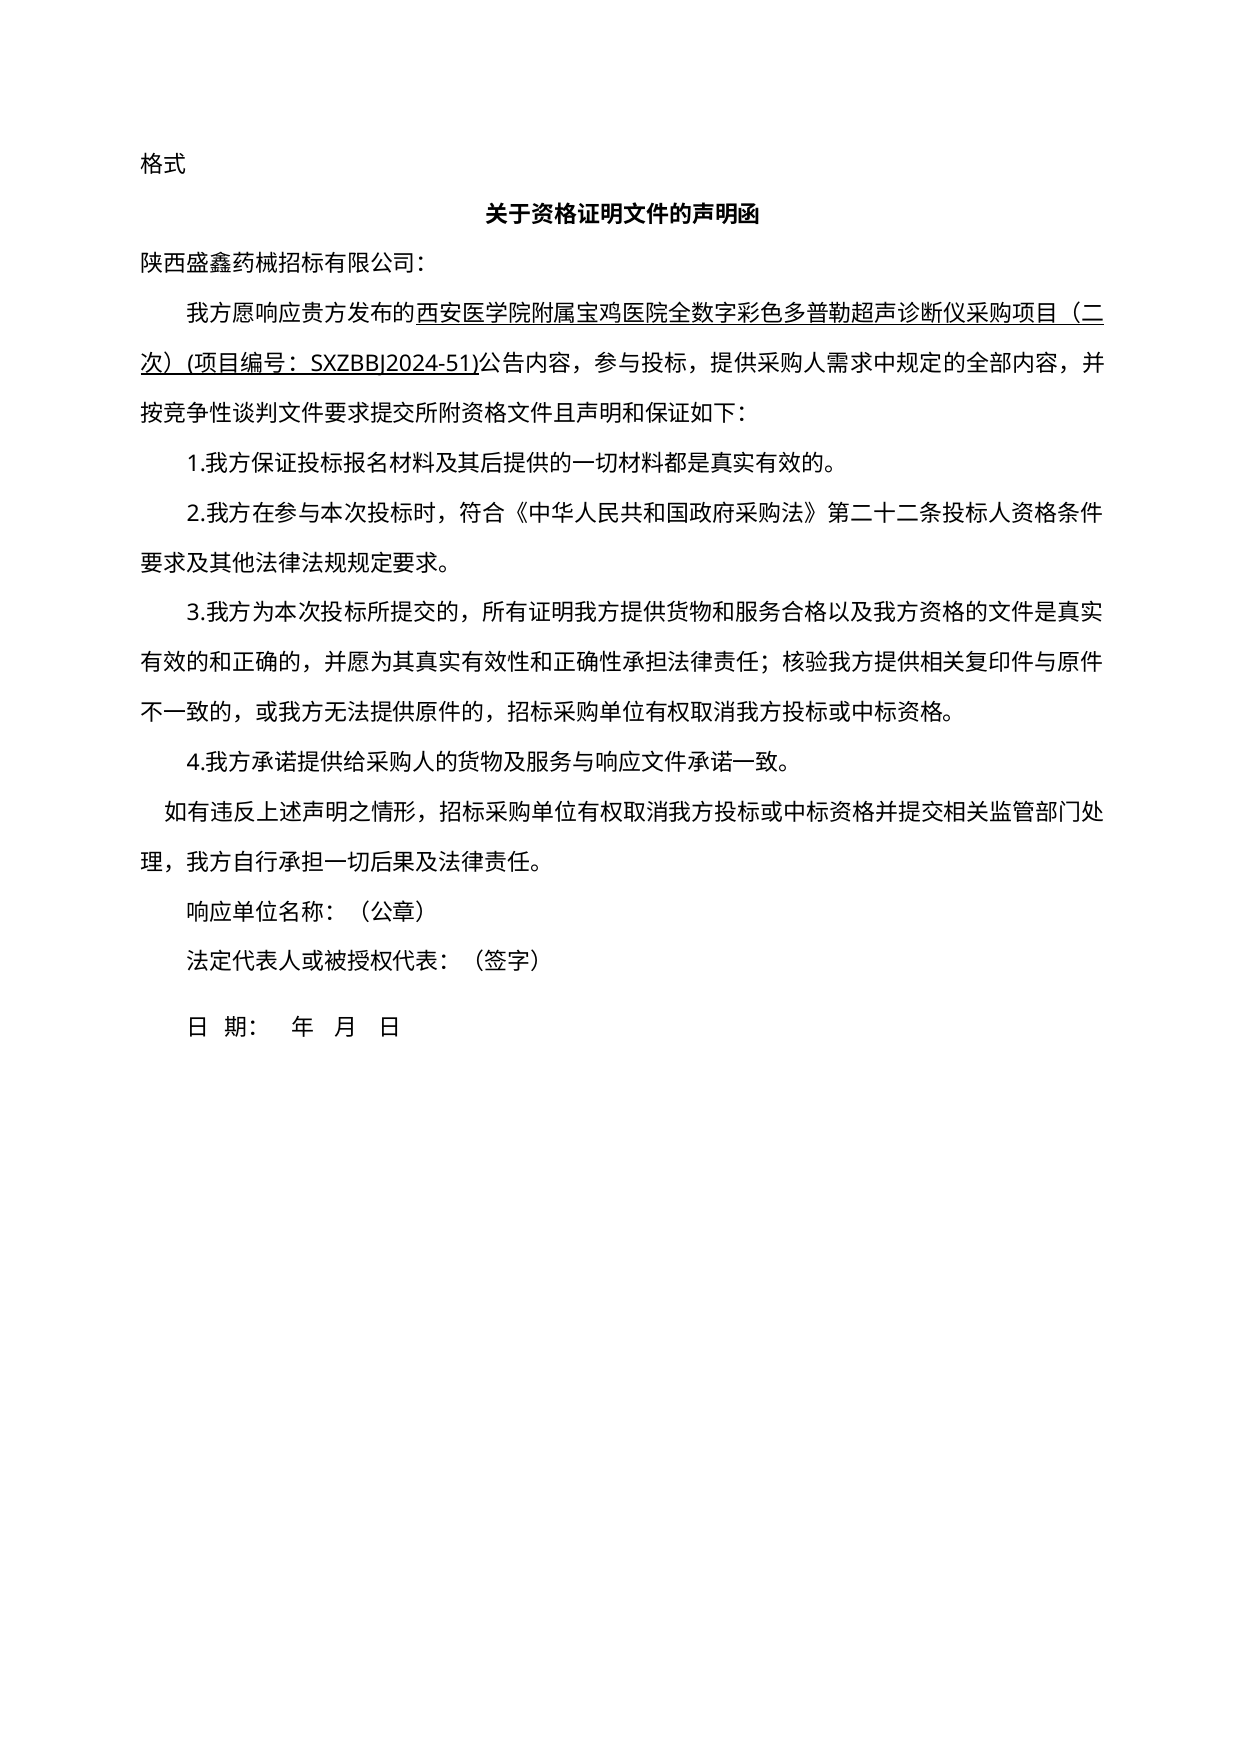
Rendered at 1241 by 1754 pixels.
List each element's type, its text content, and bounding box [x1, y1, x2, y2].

text 4.我方承诺提供给采购人的货物及服务与响应文件承诺一致。 [141, 744, 1106, 777]
text 关于资格证明文件的声明函 [141, 196, 1106, 229]
text 2.我方在参与本次投标时，符合《中华人民共和国政府采购法》第二十二条投标人资格条件要求及其他法律法规规定要求。 [141, 494, 1106, 578]
text 我方愿响应贵方发布的西安医学院附属宝鸡医院全数字彩色多普勒超声诊断仪采购项目（二次）(项目编号：SXZBBJ2024-51)公告内容，参与投标，提供采购人需求中规定的全部内容，并按竞争性谈判文件要求提交所附资格文件且声明和保证如下： [141, 295, 1106, 428]
text 陕西盛鑫药械招标有限公司： [141, 245, 1106, 278]
text 格式 [141, 146, 1106, 179]
text 法定代表人或被授权代表：（签字） [141, 943, 1106, 976]
text 如有违反上述声明之情形，招标采购单位有权取消我方投标或中标资格并提交相关监管部门处理，我方自行承担一切后果及法律责任。 [141, 794, 1106, 877]
text 1.我方保证投标报名材料及其后提供的一切材料都是真实有效的。 [141, 444, 1106, 478]
text 响应单位名称：（公章） [141, 893, 1106, 927]
text 日 期： 年 月 日 [141, 993, 1106, 1058]
text 3.我方为本次投标所提交的，所有证明我方提供货物和服务合格以及我方资格的文件是真实有效的和正确的，并愿为其真实有效性和正确性承担法律责任；核验我方提供相关复印件与原件不一致的，或我方无法提供原件的，招标采购单位有权取消我方投标或中标资格。 [141, 594, 1106, 727]
